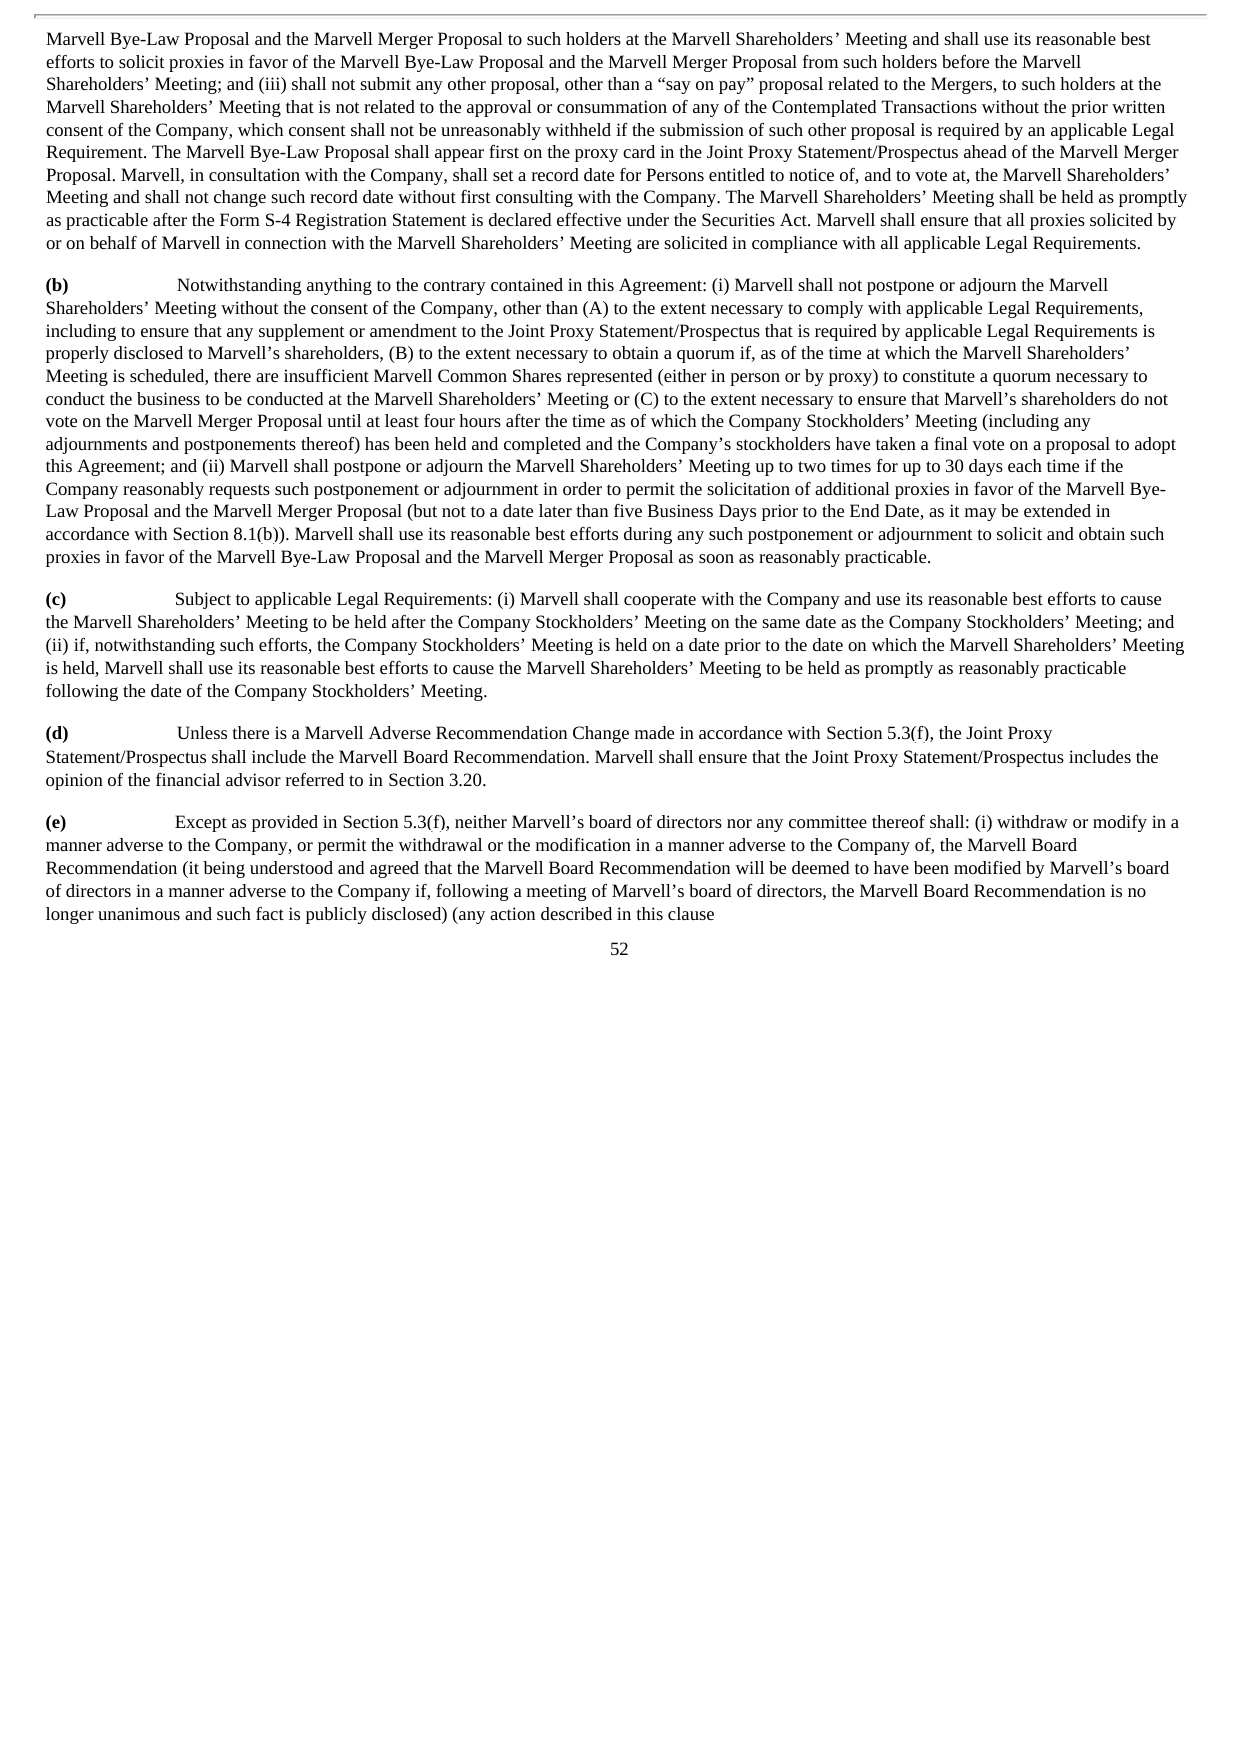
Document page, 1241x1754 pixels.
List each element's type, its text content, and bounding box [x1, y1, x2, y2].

list Subject to applicable Legal Requirements: (i) Marvell shall cooperate with the Company and use its reasonable best efforts to cause the Marvell Shareholders’ Meeting to be held after the Company Stockholders’ Meeting on the same date as the Company Stockholders’ Meeting; and [45, 588, 1190, 632]
picture [34, 14, 1207, 19]
text 52 [45, 938, 1193, 960]
list Except as provided in Section 5.3(f), neither Marvell’s board of directors nor any committee thereof shall: (i) withdraw or modify in a manner adverse to the Company, or permit the withdrawal or the modification in a manner adverse to the Company of, the Marvell Board Recommendation (it being understood and agreed that the Marvell Board Recommendation will be deemed to have been modified by Marvell’s board of directors in a manner adverse to the Company if, following a meeting of Marvell’s board of directors, the Marvell Board Recommendation is no longer unanimous and such fact is publicly disclosed) (any action described in this clause [45, 811, 1190, 925]
list Notwithstanding anything to the contrary contained in this Agreement: (i) Marvell shall not postpone or adjourn the Marvell Shareholders’ Meeting without the consent of the Company, other than (A) to the extent necessary to comply with applicable Legal Requirements, including to ensure that any supplement or amendment to the Joint Proxy Statement/Prospectus that is required by applicable Legal Requirements is properly disclosed to Marvell’s shareholders, (B) to the extent necessary to obtain a quorum if, as of the time at which the Marvell Shareholders’ Meeting is scheduled, there are insufficient Marvell Common Shares represented (either in person or by proxy) to constitute a quorum necessary to conduct the business to be conducted at the Marvell Shareholders’ Meeting or (C) to the extent necessary to ensure that Marvell’s shareholders do not vote on the Marvell Merger Proposal until at least four hours after the time as of which the Company Stockholders’ Meeting (including any adjournments and postponements thereof) has been held and completed and the Company’s stockholders have taken a final vote on a proposal to adopt this Agreement; and (ii) Marvell shall postpone or adjourn the Marvell Shareholders’ Meeting up to two times for up to 30 days each time if the Company reasonably requests such postponement or adjournment in order to permit the solicitation of additional proxies in favor of the Marvell Bye-Law Proposal and the Marvell Merger Proposal (but not to a date later than five Business Days prior to the End Date, as it may be extended in accordance with Section 8.1(b)). Marvell shall use its reasonable best efforts during any such postponement or adjournment to solicit and obtain such proxies in favor of the Marvell Bye-Law Proposal and the Marvell Merger Proposal as soon as reasonably practicable. [45, 274, 1190, 567]
list Unless there is a Marvell Adverse Recommendation Change made in accordance with Section 5.3(f), the Joint Proxy Statement/Prospectus shall include the Marvell Board Recommendation. Marvell shall ensure that the Joint Proxy Statement/Prospectus includes the opinion of the financial advisor referred to in Section 3.20. [45, 722, 1190, 791]
list if, notwithstanding such efforts, the Company Stockholders’ Meeting is held on a date prior to the date on which the Marvell Shareholders’ Meeting is held, Marvell shall use its reasonable best efforts to cause the Marvell Shareholders’ Meeting to be held as promptly as reasonably practicable following the date of the Company Stockholders’ Meeting. [45, 634, 1190, 701]
text Marvell Bye-Law Proposal and the Marvell Merger Proposal to such holders at the Marvell Shareholders’ Meeting and shall use its reasonable best efforts to solicit proxies in favor of the Marvell Bye-Law Proposal and the Marvell Merger Proposal from such holders before the Marvell Shareholders’ Meeting; and (iii) shall not submit any other proposal, other than a “say on pay” proposal related to the Mergers, to such holders at the Marvell Shareholders’ Meeting that is not related to the approval or consummation of any of the Contemplated Transactions without the prior written consent of the Company, which consent shall not be unreasonably withheld if the submission of such other proposal is required by an applicable Legal Requirement. The Marvell Bye-Law Proposal shall appear first on the proxy card in the Joint Proxy Statement/Prospectus ahead of the Marvell Merger Proposal. Marvell, in consultation with the Company, shall set a record date for Persons entitled to notice of, and to vote at, the Marvell Shareholders’ Meeting and shall not change such record date without first consulting with the Company. The Marvell Shareholders’ Meeting shall be held as promptly as practicable after the Form S-4 Registration Statement is declared effective under the Securities Act. Marvell shall ensure that all proxies solicited by or on behalf of Marvell in connection with the Marvell Shareholders’ Meeting are solicited in compliance with all applicable Legal Requirements. [46, 28, 1190, 253]
